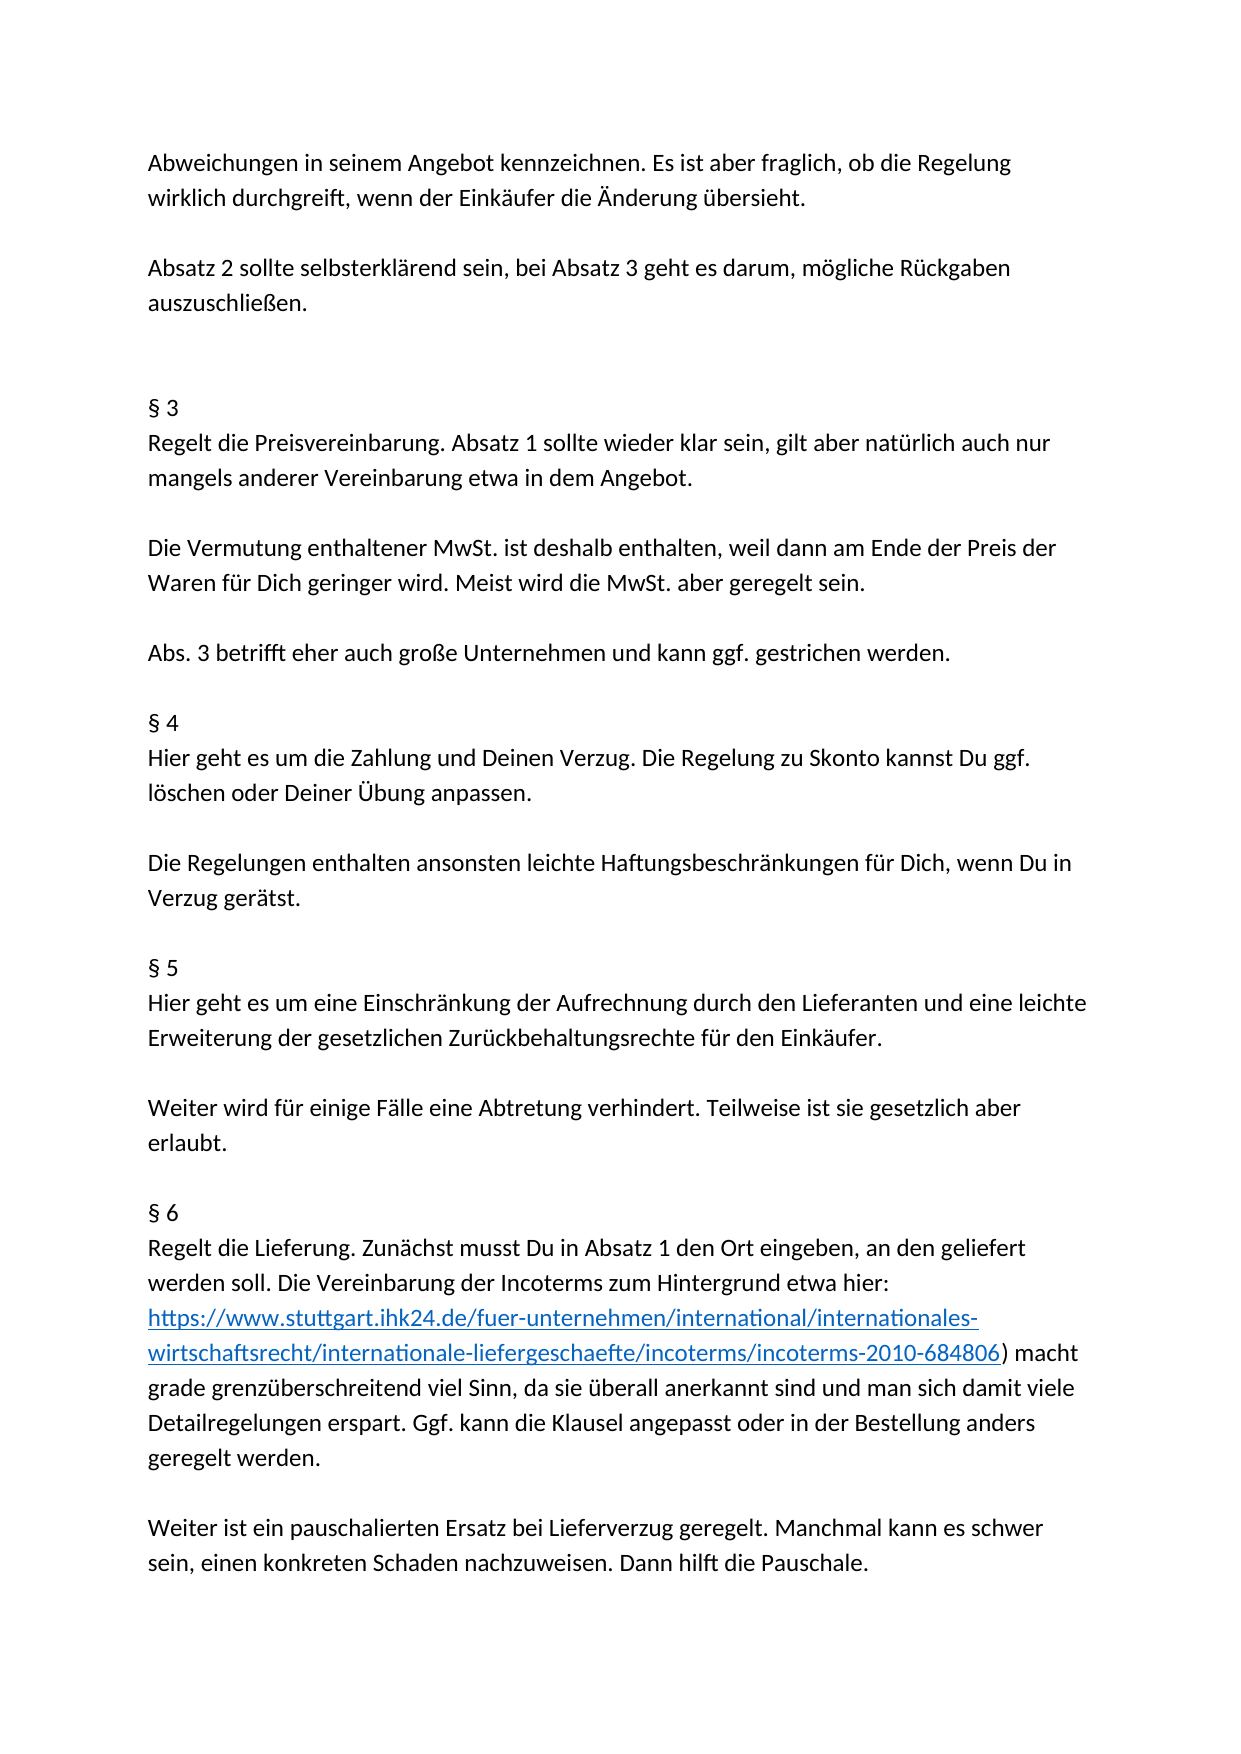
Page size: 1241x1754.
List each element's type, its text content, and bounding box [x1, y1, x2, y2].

text Hier geht es um die Zahlung und Deinen Verzug. Die Regelung zu Skonto kannst Du ggf. löschen oder Deiner Übung anpassen. [148, 743, 1093, 808]
text § 3 Regelt die Preisvereinbarung. Absatz 1 sollte wieder klar sein, gilt aber natürlich auch nur mangels anderer Vereinbarung etwa in dem Angebot. [148, 393, 1093, 493]
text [148, 148, 1093, 213]
text § 5 [148, 953, 1093, 983]
text § 6 [148, 1198, 1093, 1228]
text Die Vermutung enthaltener MwSt. ist deshalb enthalten, weil dann am Ende der Preis der Waren für Dich geringer wird. Meist wird die MwSt. aber geregelt sein. [148, 498, 1093, 598]
text Weiter wird für einige Fälle eine Abtretung verhindert. Teilweise ist sie gesetzlich aber erlaubt. [148, 1093, 1093, 1158]
text Absatz 2 sollte selbsterklärend sein, bei Absatz 3 geht es darum, mögliche Rückgaben auszuschließen. [148, 253, 1093, 318]
text Hier geht es um eine Einschränkung der Aufrechnung durch den Lieferanten und eine leichte Erweiterung der gesetzlichen Zurückbehaltungsrechte für den Einkäufer. [148, 988, 1093, 1053]
text Weiter ist ein pauschalierten Ersatz bei Lieferverzug geregelt. Manchmal kann es schwer sein, einen konkreten Schaden nachzuweisen. Dann hilft die Pauschale. [148, 1513, 1093, 1578]
text Abs. 3 betrifft eher auch große Unternehmen und kann ggf. gestrichen werden. [148, 638, 1093, 668]
text Regelt die Lieferung. Zunächst musst Du in Absatz 1 den Ort eingeben, an den geliefert werden soll. Die Vereinbarung der Incoterms zum Hintergrund etwa hier: https://www.stuttgart.ihk24.de/fuer-unternehmen/international/internationales-wirtschaftsrecht/internationale-liefergeschaefte/incoterms/incoterms-2010-684806) macht grade grenzüberschreitend viel Sinn, da sie überall anerkannt sind und man sich damit viele Detailregelungen erspart. Ggf. kann die Klausel angepasst oder in der Bestellung anders geregelt werden. [148, 1233, 1093, 1473]
text § 4 [148, 708, 1093, 738]
text Die Regelungen enthalten ansonsten leichte Haftungsbeschränkungen für Dich, wenn Du in Verzug gerätst. [148, 848, 1093, 913]
